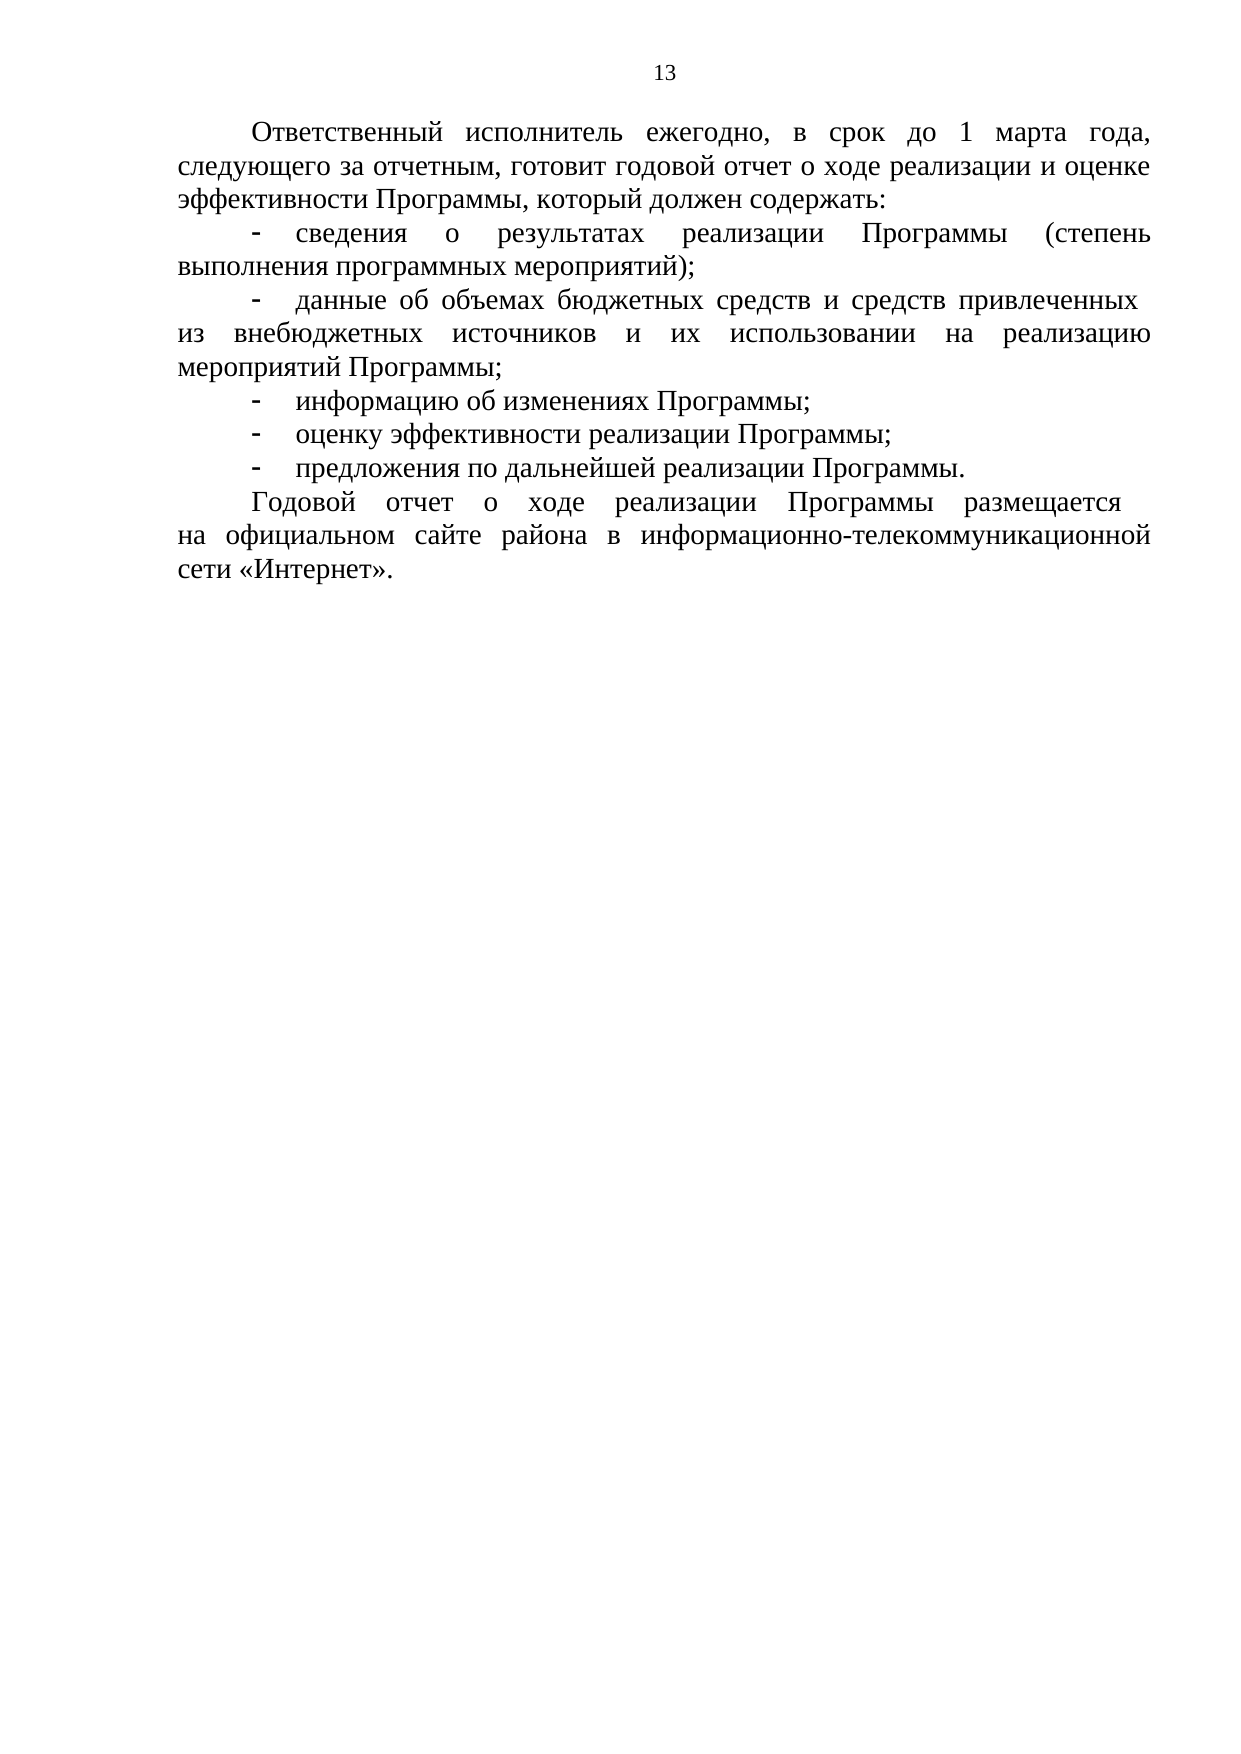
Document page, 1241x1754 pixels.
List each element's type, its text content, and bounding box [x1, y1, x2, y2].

list данные об объемах бюджетных средств и средств привлеченных из внебюджетных источников и их использовании на реализацию мероприятий Программы; [177, 282, 1152, 383]
list информацию об изменениях Программы; [177, 383, 1152, 416]
text Ответственный исполнитель ежегодно, в срок до 1 марта года, следующего за отчетным, готовит годовой отчет о ходе реализации и оценке эффективности Программы, который должен содержать: [177, 114, 1152, 215]
list предложения по дальнейшей реализации Программы. [177, 450, 1152, 484]
list оценку эффективности реализации Программы; [177, 416, 1152, 450]
text Годовой отчет о ходе реализации Программы размещается на официальном сайте района в информационно-телекоммуникационной сети «Интернет». [177, 484, 1152, 584]
list сведения о результатах реализации Программы (степень выполнения программных мероприятий); [177, 215, 1152, 282]
